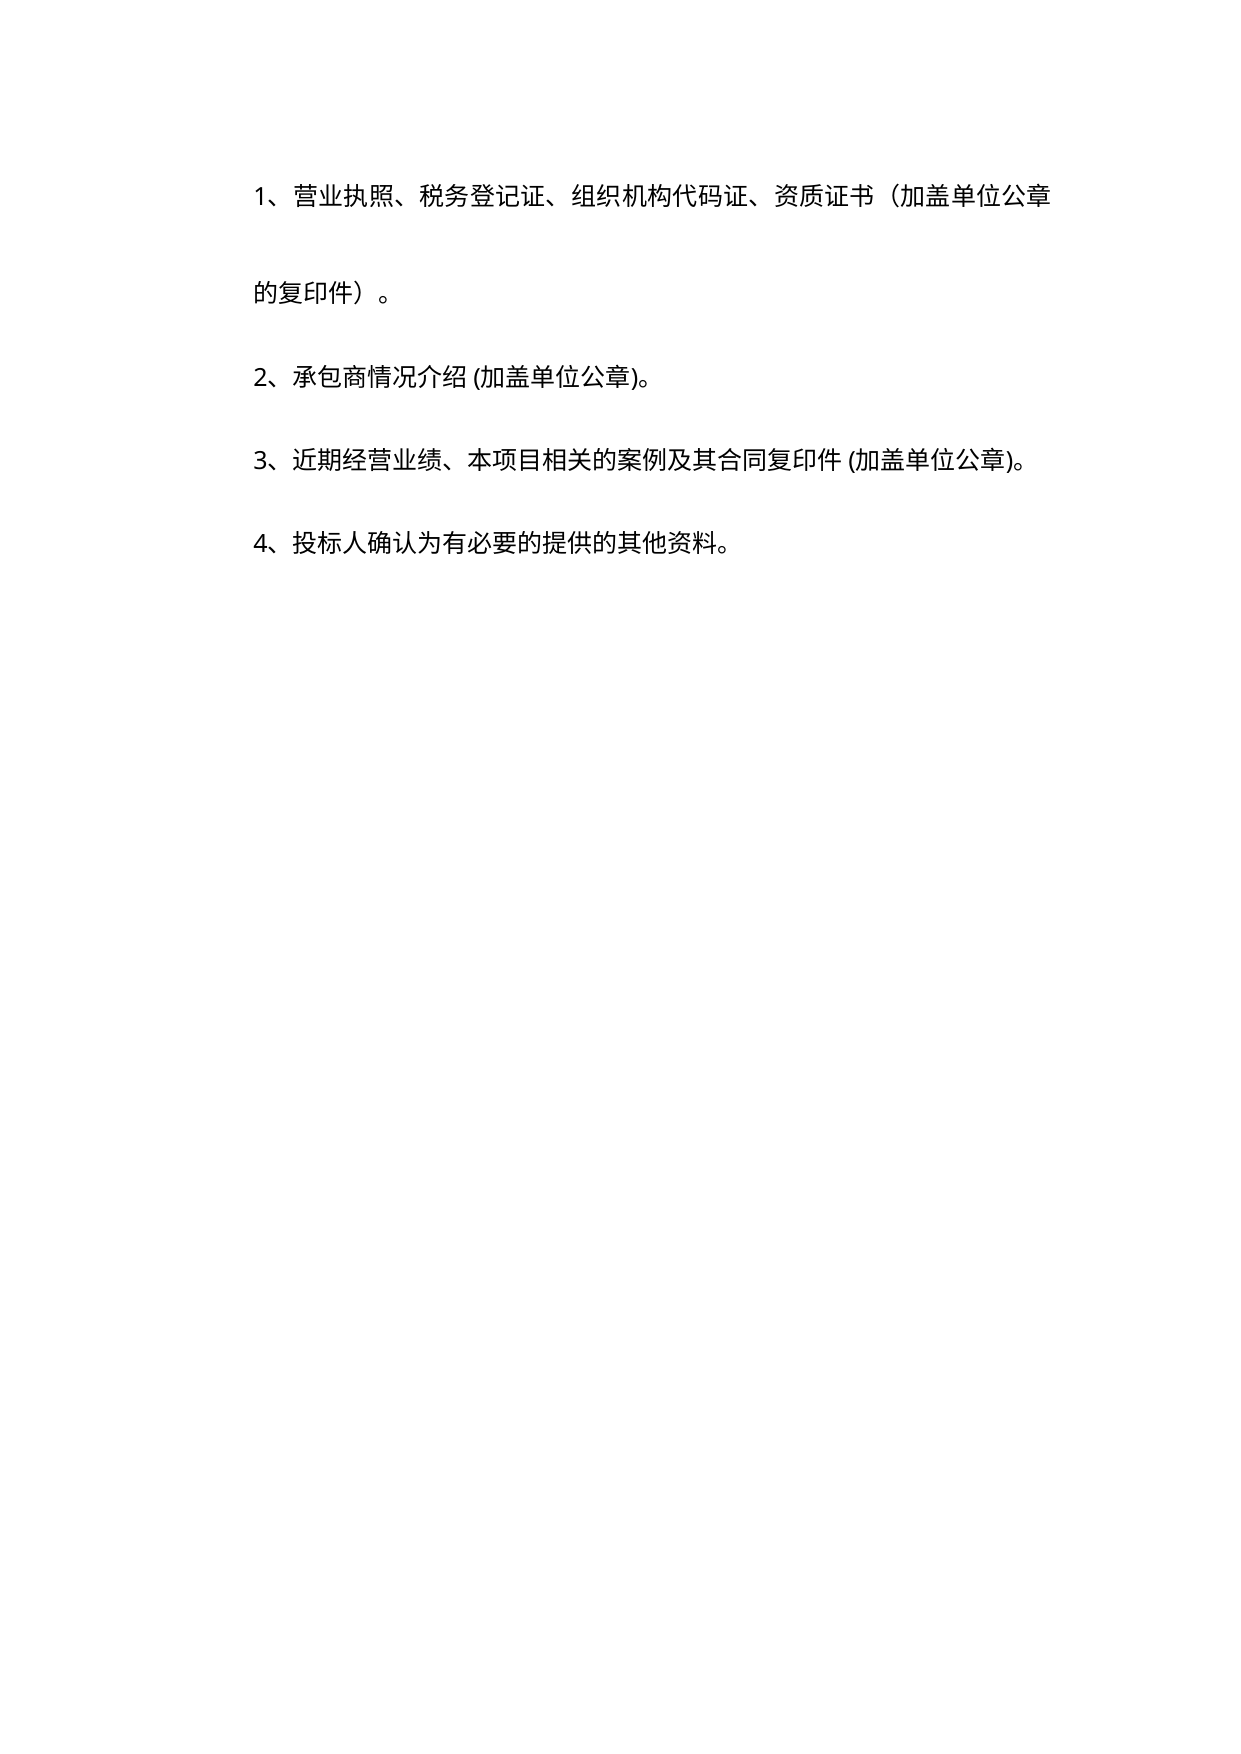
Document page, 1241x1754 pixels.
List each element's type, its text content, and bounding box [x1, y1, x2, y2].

text 1、营业执照、税务登记证、组织机构代码证、资质证书（加盖单位公章的复印件）。 [253, 162, 1053, 324]
text 2、承包商情况介绍 (加盖单位公章)。 [253, 343, 1053, 408]
text 3、近期经营业绩、本项目相关的案例及其合同复印件 (加盖单位公章)。 [253, 426, 1053, 491]
text 4、投标人确认为有必要的提供的其他资料。 [253, 509, 1053, 574]
